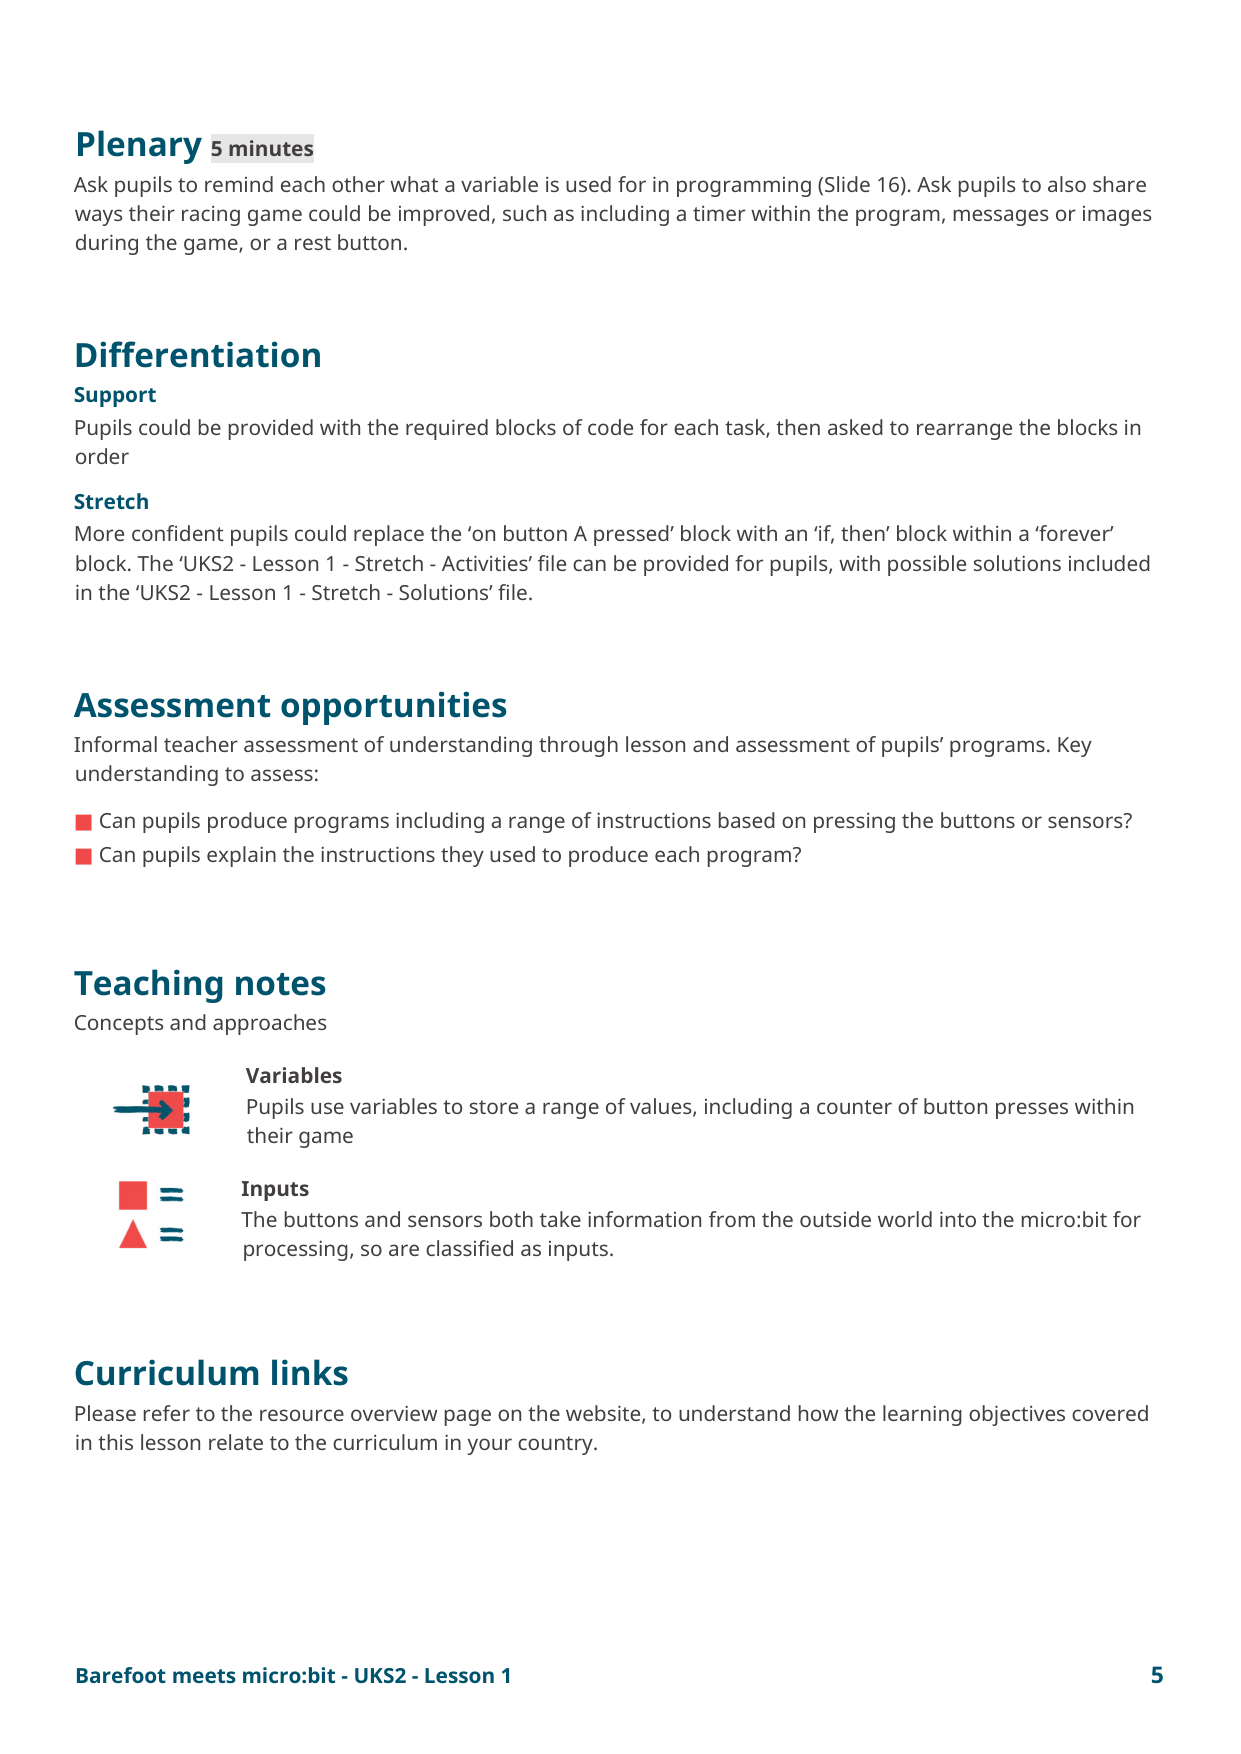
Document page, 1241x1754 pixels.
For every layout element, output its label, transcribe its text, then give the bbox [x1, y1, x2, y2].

subtitle Inputs [112, 1174, 1164, 1203]
subtitle Differentiation [73, 332, 1164, 377]
picture [112, 1085, 190, 1135]
text ■ Can pupils produce programs including a range of instructions based on pressing the buttons or sensors? [73, 807, 1164, 835]
text Ask pupils to remind each other what a variable is used for in programming (Slide 16). Ask pupils to also share ways their racing game could be improved, such as including a timer within the program, messages or images during the game, or a rest button. [73, 170, 1164, 257]
picture [112, 1180, 186, 1249]
text Pupils could be provided with the required blocks of code for each task, then asked to rearrange the blocks in order [73, 413, 1164, 471]
subtitle Plenary 5 minutes [75, 121, 1164, 166]
text Informal teacher assessment of understanding through lesson and assessment of pupils’ programs. Key understanding to assess: [73, 730, 1164, 788]
text ■ Can pupils explain the instructions they used to produce each program? [73, 840, 1164, 868]
subtitle Teaching notes [73, 959, 1164, 1005]
text The buttons and sensors both take information from the outside world into the micro:bit for processing, so are classified as inputs. [112, 1205, 1164, 1263]
subtitle Stretch [73, 487, 1164, 516]
subtitle Curriculum links [73, 1350, 1164, 1395]
subtitle Assessment opportunities [73, 681, 1164, 727]
text Concepts and approaches [73, 1008, 1164, 1037]
text Please refer to the resource overview page on the website, to understand how the learning objectives covered in this lesson relate to the curriculum in your country. [73, 1399, 1164, 1457]
text Pupils use variables to store a range of values, including a counter of button presses within their game [112, 1092, 1164, 1150]
text More confident pupils could replace the ‘on button A pressed’ block with an ‘if, then’ block within a ‘forever’ block. The ‘UKS2 - Lesson 1 - Stretch - Activities’ file can be provided for pupils, with possible solutions included in the ‘UKS2 - Lesson 1 - Stretch - Solutions’ file. [73, 519, 1164, 607]
subtitle Variables [112, 1061, 1164, 1090]
subtitle Support [73, 381, 1164, 409]
